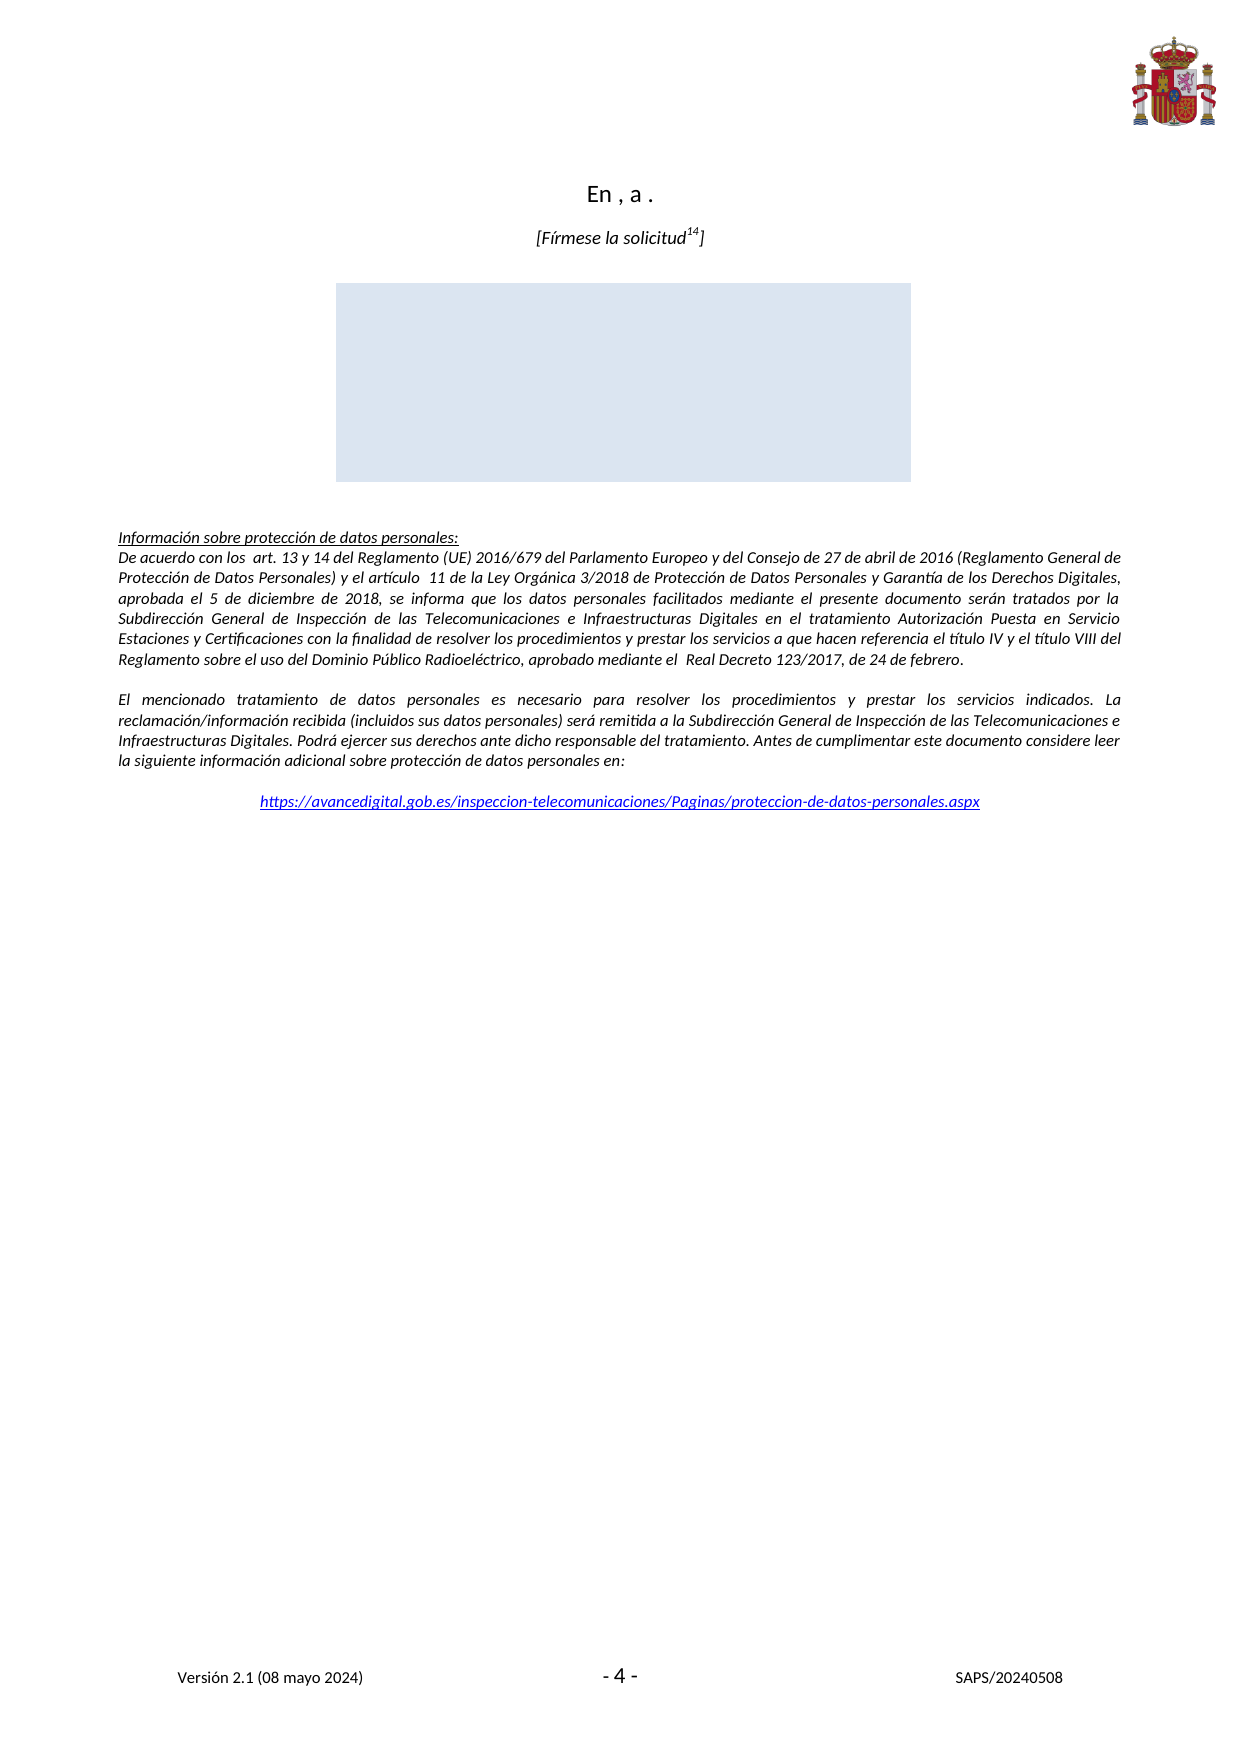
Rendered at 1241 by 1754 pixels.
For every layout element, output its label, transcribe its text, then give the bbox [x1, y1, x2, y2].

text Información sobre protección de datos personales: [118, 527, 1122, 547]
text En , a . [118, 178, 1122, 209]
text [Fírmese la solicitud] [118, 224, 1122, 249]
text De acuerdo con los art. 13 y 14 del Reglamento (UE) 2016/679 del Parlamento Europeo y del Consejo de 27 de abril de 2016 (Reglamento General de Protección de Datos Personales) y el artículo 11 de la Ley Orgánica 3/2018 de Protección de Datos Personales y Garantía de los Derechos Digitales, aprobada el 5 de diciembre de 2018, se informa que los datos personales facilitados mediante el presente documento serán tratados por la Subdirección General de Inspección de las Telecomunicaciones e Infraestructuras Digitales en el tratamiento Autorización Puesta en Servicio Estaciones y Certificaciones con la finalidad de resolver los procedimientos y prestar los servicios a que hacen referencia el título IV y el título VIII del Reglamento sobre el uso del Dominio Público Radioeléctrico, aprobado mediante el Real Decreto 123/2017, de 24 de febrero. [118, 547, 1122, 669]
text El mencionado tratamiento de datos personales es necesario para resolver los procedimientos y prestar los servicios indicados. La reclamación/información recibida (incluidos sus datos personales) será remitida a la Subdirección General de Inspección de las Telecomunicaciones e Infraestructuras Digitales. Podrá ejercer sus derechos ante dicho responsable del tratamiento. Antes de cumplimentar este documento considere leer la siguiente información adicional sobre protección de datos personales en: [118, 689, 1122, 771]
text https://avancedigital.gob.es/inspeccion-telecomunicaciones/Paginas/proteccion-de-datos-personales.aspx [118, 791, 1122, 811]
picture [1131, 36, 1217, 127]
